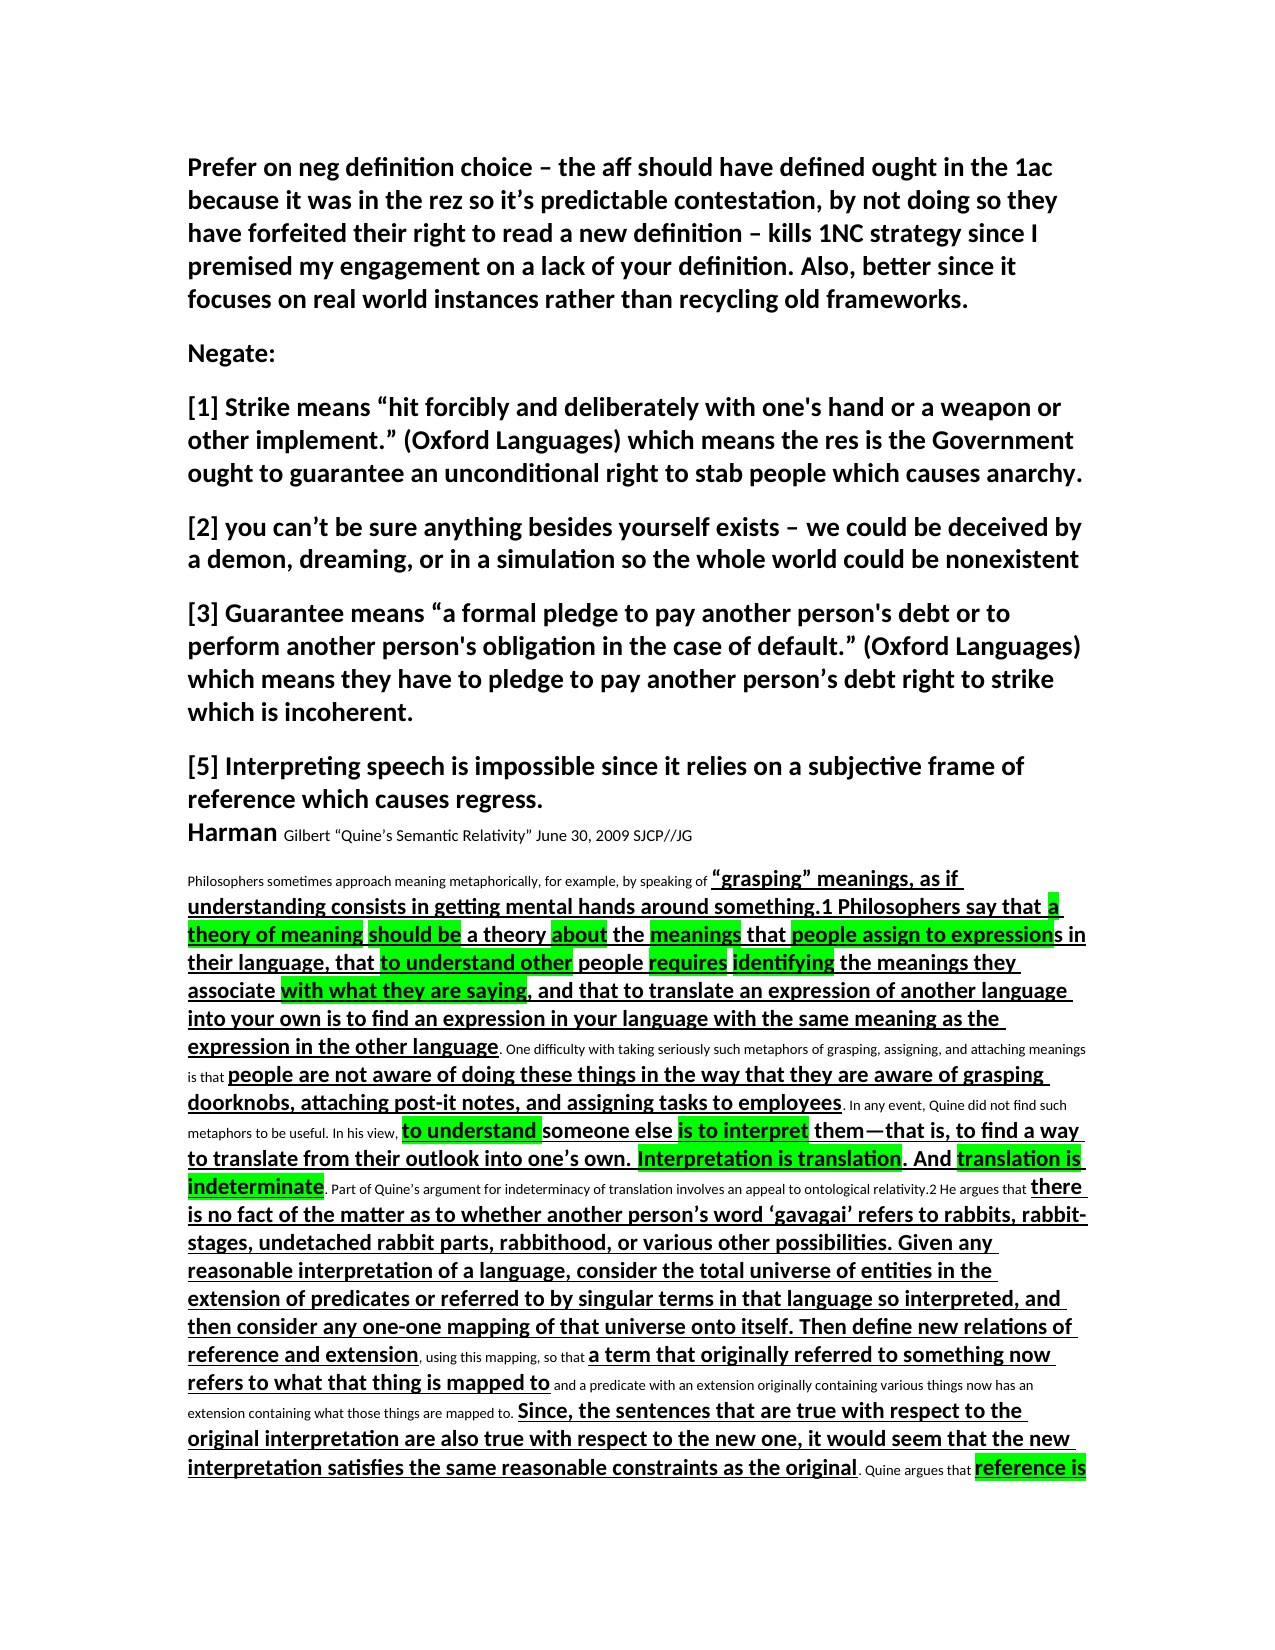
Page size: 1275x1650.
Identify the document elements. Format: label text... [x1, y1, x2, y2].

subtitle Negate: [187, 336, 1087, 369]
subtitle [2] you can’t be sure anything besides yourself exists – we could be deceived by a demon, dreaming, or in a simulation so the whole world could be nonexistent [187, 510, 1087, 576]
subtitle [3] Guarantee means “a formal pledge to pay another person's debt or to perform another person's obligation in the case of default.” (Oxford Languages) which means they have to pledge to pay another person’s debt right to strike which is incoherent. [187, 597, 1087, 729]
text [187, 1225, 1087, 1481]
text Harman Gilbert “Quine’s Semantic Relativity” June 30, 2009 SJCP//JG [187, 816, 1087, 848]
subtitle [1] Strike means “hit forcibly and deliberately with one's hand or a weapon or other implement.” (Oxford Languages) which means the res is the Government ought to guarantee an unconditional right to stab people which causes anarchy. [187, 390, 1087, 489]
subtitle [5] Interpreting speech is impossible since it relies on a subjective frame of reference which causes regress. [187, 749, 1087, 816]
subtitle Prefer on neg definition choice – the aff should have defined ought in the 1ac because it was in the rez so it’s predictable contestation, by not doing so they have forfeited their right to read a new definition – kills 1NC strategy since I premised my engagement on a lack of your definition. Also, better since it focuses on real world instances rather than recycling old frameworks. [187, 150, 1087, 315]
